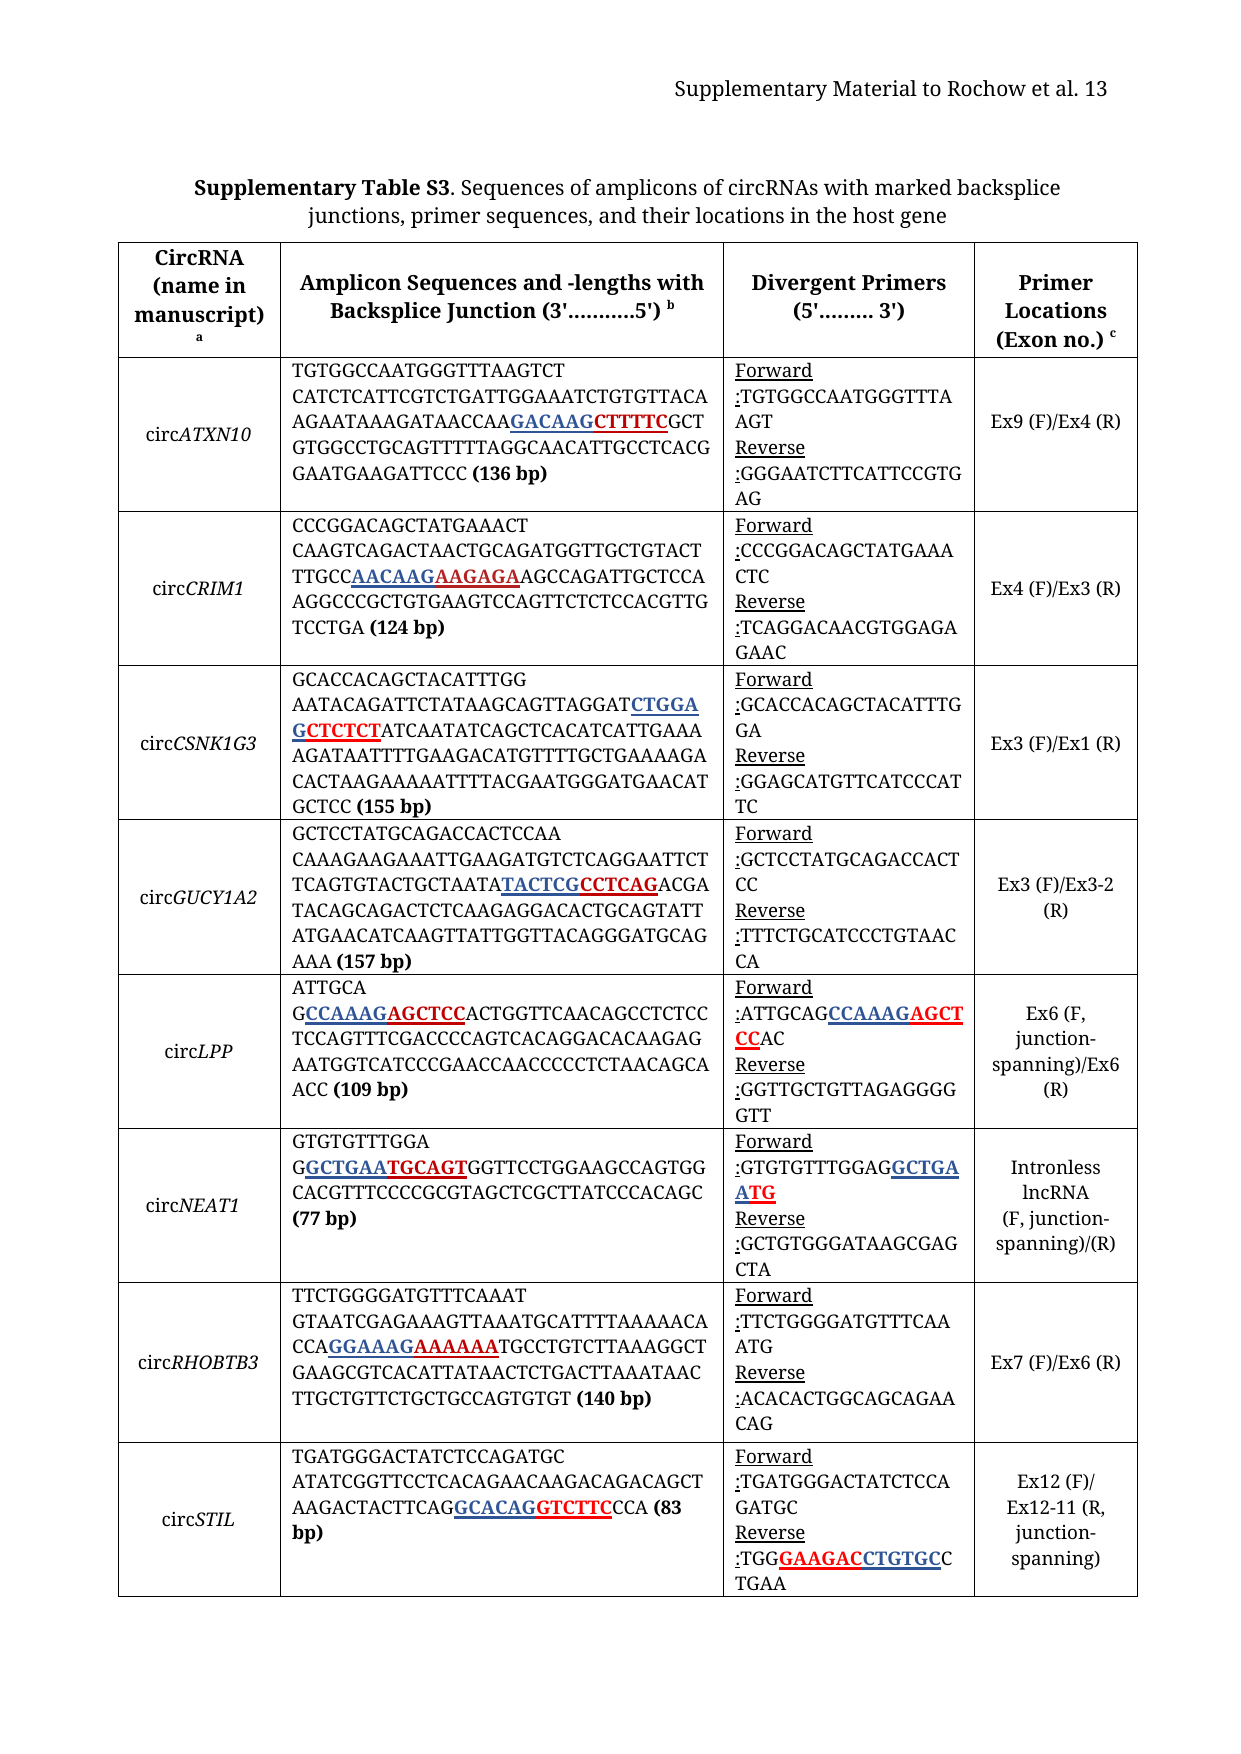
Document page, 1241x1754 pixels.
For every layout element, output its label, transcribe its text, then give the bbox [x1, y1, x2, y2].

table_cell Ex3 (F)/Ex1 (R) [975, 666, 1137, 819]
table_cell Intronless lncRNA (F, junction- spanning)/(R) [975, 1129, 1137, 1282]
table_header Primer Locations (Exon no.) c [975, 243, 1137, 357]
table_cell GTGTGTTTGGAGGCTGAATGCAGTGGTTCCTGGAAGCCAGTGGCACGTTTCCCCGCGTAGCTCGCTTATCCCACAGC (77 bp) [281, 1129, 723, 1282]
table_cell circNEAT1 [119, 1129, 280, 1282]
table_cell Forward:TTCTGGGGATGTTTCAAATG Reverse:ACACACTGGCAGCAGAACAG [724, 1283, 974, 1442]
table_cell Forward:TGTGGCCAATGGGTTTAAGT Reverse:GGGAATCTTCATTCCGTGAG [724, 358, 974, 511]
table_cell Forward:CCCGGACAGCTATGAAACTC Reverse:TCAGGACAACGTGGAGAGAAC [724, 512, 974, 665]
table_cell Ex3 (F)/Ex3-2 (R) [975, 820, 1137, 973]
table_cell Ex12 (F)/ Ex12-11 (R, junction- spanning) [975, 1443, 1137, 1596]
table_header Amplicon Sequences and -lengths with Backsplice Junction (3'...........5') b [281, 243, 723, 357]
table_cell Ex6 (F, junction- spanning)/Ex6 (R) [975, 975, 1137, 1128]
table_cell GCACCACAGCTACATTTGGAATACAGATTCTATAAGCAGTTAGGATCTGGAGCTCTCTATCAATATCAGCTCACATCATTGAAAAGATAATTTTGAAGACATGTTTTGCTGAAAAGACACTAAGAAAAATTTTACGAATGGGATGAACATGCTCC (155 bp) [281, 666, 723, 819]
table_cell circRHOBTB3 [119, 1283, 280, 1442]
table_cell Ex7 (F)/Ex6 (R) [975, 1283, 1137, 1442]
table_cell circGUCY1A2 [119, 820, 280, 973]
table_cell Ex4 (F)/Ex3 (R) [975, 512, 1137, 665]
table_cell Forward:GTGTGTTTGGAGGCTGAATG Reverse:GCTGTGGGATAAGCGAGCTA [724, 1129, 974, 1282]
table_cell Forward:GCACCACAGCTACATTTGGA Reverse:GGAGCATGTTCATCCCATTC [724, 666, 974, 819]
table_cell Forward:GCTCCTATGCAGACCACTCC Reverse:TTTCTGCATCCCTGTAACCA [724, 820, 974, 973]
table_cell Ex9 (F)/Ex4 (R) [975, 358, 1137, 511]
table_cell circCRIM1 [119, 512, 280, 665]
table_cell TTCTGGGGATGTTTCAAATGTAATCGAGAAAGTTAAATGCATTTTAAAAACACCAGGAAAGAAAAAATGCCTGTCTTAAAGGCTGAAGCGTCACATTATAACTCTGACTTAAATAACTTGCTGTTCTGCTGCCAGTGTGT (140 bp) [281, 1283, 723, 1442]
table_cell circCSNK1G3 [119, 666, 280, 819]
table_cell ATTGCAGCCAAAGAGCTCCACTGGTTCAACAGCCTCTCCTCCAGTTTCGACCCCAGTCACAGGACACAAGAGAATGGTCATCCCGAACCAACCCCCTCTAACAGCAACC (109 bp) [281, 975, 723, 1128]
table_cell TGTGGCCAATGGGTTTAAGTCTCATCTCATTCGTCTGATTGGAAATCTGTGTTACAAGAATAAAGATAACCAAGACAAGCTTTTCGCTGTGGCCTGCAGTTTTTAGGCAACATTGCCTCACGGAATGAAGATTCCC (136 bp) [281, 358, 723, 511]
table_cell Forward:ATTGCAGCCAAAGAGCTCCAC Reverse:GGTTGCTGTTAGAGGGGGTT [724, 975, 974, 1128]
table_cell GCTCCTATGCAGACCACTCCAACAAAGAAGAAATTGAAGATGTCTCAGGAATTCTTCAGTGTACTGCTAATATACTCGCCTCAGACGATACAGCAGACTCTCAAGAGGACACTGCAGTATTATGAACATCAAGTTATTGGTTACAGGGATGCAGAAA (157 bp) [281, 820, 723, 973]
text Supplementary Table S3. Sequences of amplicons of circRNAs with marked backsplice junctions, primer sequences, and their locations in the host gene [148, 173, 1107, 229]
table_cell circSTIL [119, 1443, 280, 1596]
table_cell circLPP [119, 975, 280, 1128]
table_cell TGATGGGACTATCTCCAGATGCATATCGGTTCCTCACAGAACAAGACAGACAGCTAAGACTACTTCAGGCACAGGTCTTCCCA (83 bp) [281, 1443, 723, 1596]
table_cell Forward:TGATGGGACTATCTCCAGATGC Reverse:TGGGAAGACCTGTGCCTGAA [724, 1443, 974, 1596]
table_header CircRNA (name in manuscript) a [119, 243, 280, 357]
table_cell CCCGGACAGCTATGAAACTCAAGTCAGACTAACTGCAGATGGTTGCTGTACTTTGCCAACAAGAAGAGAAGCCAGATTGCTCCAAGGCCCGCTGTGAAGTCCAGTTCTCTCCACGTTGTCCTGA (124 bp) [281, 512, 723, 665]
table_header Divergent Primers (5'......... 3') [724, 243, 974, 357]
table_cell circATXN10 [119, 358, 280, 511]
